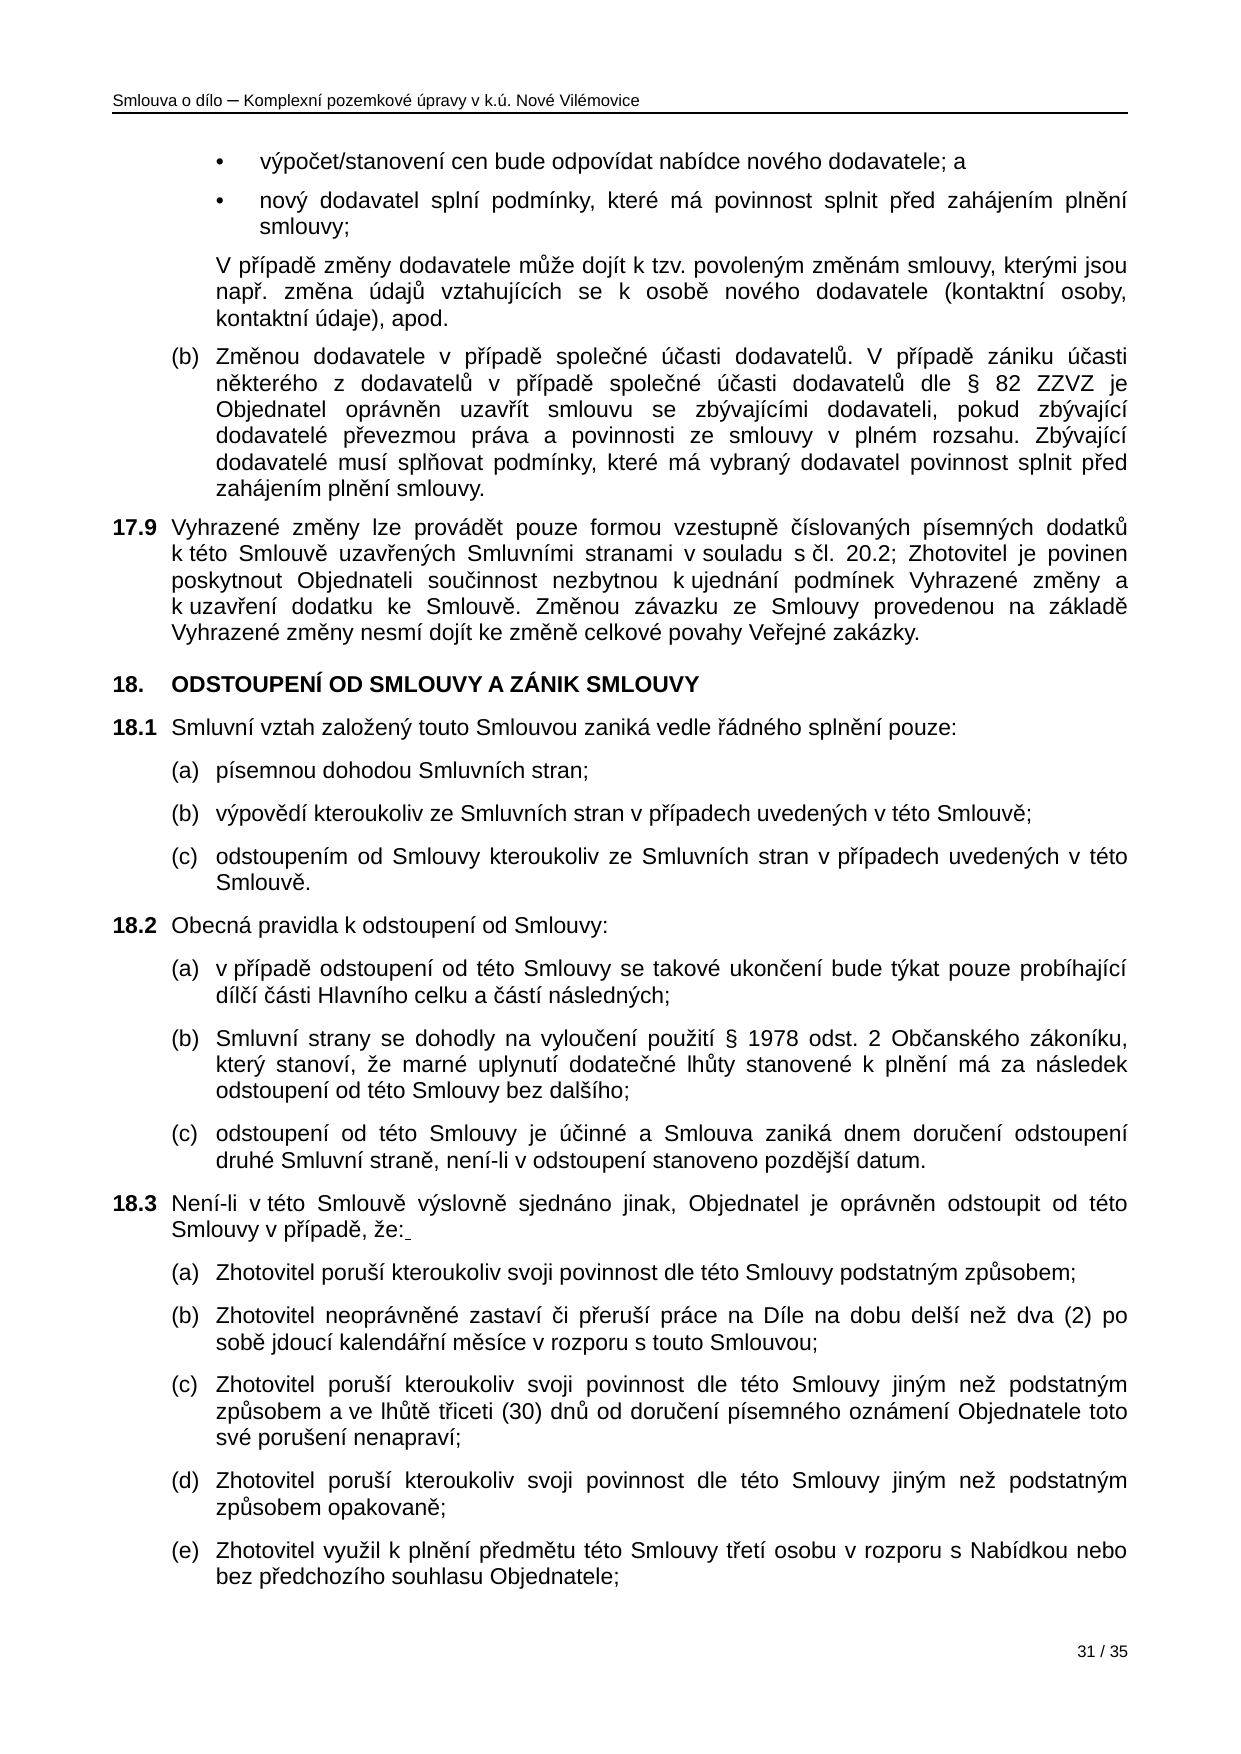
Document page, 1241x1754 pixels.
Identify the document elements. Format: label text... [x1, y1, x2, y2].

text Smluvní vztah založený touto Smlouvou zaniká vedle řádného splnění pouze: [112, 714, 1128, 740]
text V případě změny dodavatele může dojít k tzv. povoleným změnám smlouvy, kterými jsou např. změna údajů vztahujících se k osobě nového dodavatele (kontaktní osoby, kontaktní údaje), apod. [216, 252, 1128, 331]
text výpovědí kteroukoliv ze Smluvních stran v případech uvedených v této Smlouvě; [171, 800, 1128, 826]
text Není-li v této Smlouvě výslovně sjednáno jinak, Objednatel je oprávněn odstoupit od této Smlouvy v případě, že: [112, 1190, 1128, 1242]
text odstoupením od Smlouvy kteroukoliv ze Smluvních stran v případech uvedených v této Smlouvě. [171, 843, 1128, 896]
text Zhotovitel poruší kteroukoliv svoji povinnost dle této Smlouvy jiným než podstatným způsobem a ve lhůtě třiceti (30) dnů od doručení písemného oznámení Objednatele toto své porušení nenapraví; [171, 1371, 1128, 1451]
text Zhotovitel poruší kteroukoliv svoji povinnost dle této Smlouvy jiným než podstatným způsobem opakovaně; [171, 1467, 1128, 1520]
list v případě odstoupení od této Smlouvy se takové ukončení bude týkat pouze probíhající dílčí části Hlavního celku a částí následných; [171, 955, 1128, 1008]
text odstoupení od této Smlouvy je účinné a Smlouva zaniká dnem doručení odstoupení druhé Smluvní straně, není-li v odstoupení stanoveno pozdější datum. [171, 1120, 1128, 1173]
list písemnou dohodou Smluvních stran; [171, 757, 1128, 783]
text ODSTOUPENÍ OD SMLOUVY a zánik smlouvy [112, 671, 1128, 697]
text Obecná pravidla k odstoupení od Smlouvy: [112, 912, 1128, 938]
list Změnou dodavatele v případě společné účasti dodavatelů. V případě zániku účasti některého z dodavatelů v případě společné účasti dodavatelů dle § 82 ZZVZ je Objednatel oprávněn uzavřít smlouvu se zbývajícími dodavateli, pokud zbývající dodavatelé převezmou práva a povinnosti ze smlouvy v plném rozsahu. Zbývající dodavatelé musí splňovat podmínky, které má vybraný dodavatel povinnost splnit před zahájením plnění smlouvy. [171, 343, 1128, 501]
list Zhotovitel poruší kteroukoliv svoji povinnost dle této Smlouvy podstatným způsobem; [171, 1259, 1128, 1285]
text • nový dodavatel splní podmínky, které má povinnost splnit před zahájením plnění smlouvy; [216, 187, 1128, 239]
text Zhotovitel využil k plnění předmětu této Smlouvy třetí osobu v rozporu s Nabídkou nebo bez předchozího souhlasu Objednatele; [171, 1537, 1128, 1589]
text Vyhrazené změny lze provádět pouze formou vzestupně číslovaných písemných dodatků k této Smlouvě uzavřených Smluvními stranami v souladu s čl. 20.2; Zhotovitel je povinen poskytnout Objednateli součinnost nezbytnou k ujednání podmínek Vyhrazené změny a k uzavření dodatku ke Smlouvě. Změnou závazku ze Smlouvy provedenou na základě Vyhrazené změny nesmí dojít ke změně celkové povahy Veřejné zakázky. [112, 514, 1128, 646]
list Zhotovitel neoprávněné zastaví či přeruší práce na Díle na dobu delší než dva (2) po sobě jdoucí kalendářní měsíce v rozporu s touto Smlouvou; [171, 1302, 1128, 1355]
text Smluvní strany se dohodly na vyloučení použití § 1978 odst. 2 Občanského zákoníku, který stanoví, že marné uplynutí dodatečné lhůty stanovené k plnění má za následek odstoupení od této Smlouvy bez dalšího; [171, 1024, 1128, 1104]
text • výpočet/stanovení cen bude odpovídat nabídce nového dodavatele; a [216, 148, 1128, 174]
